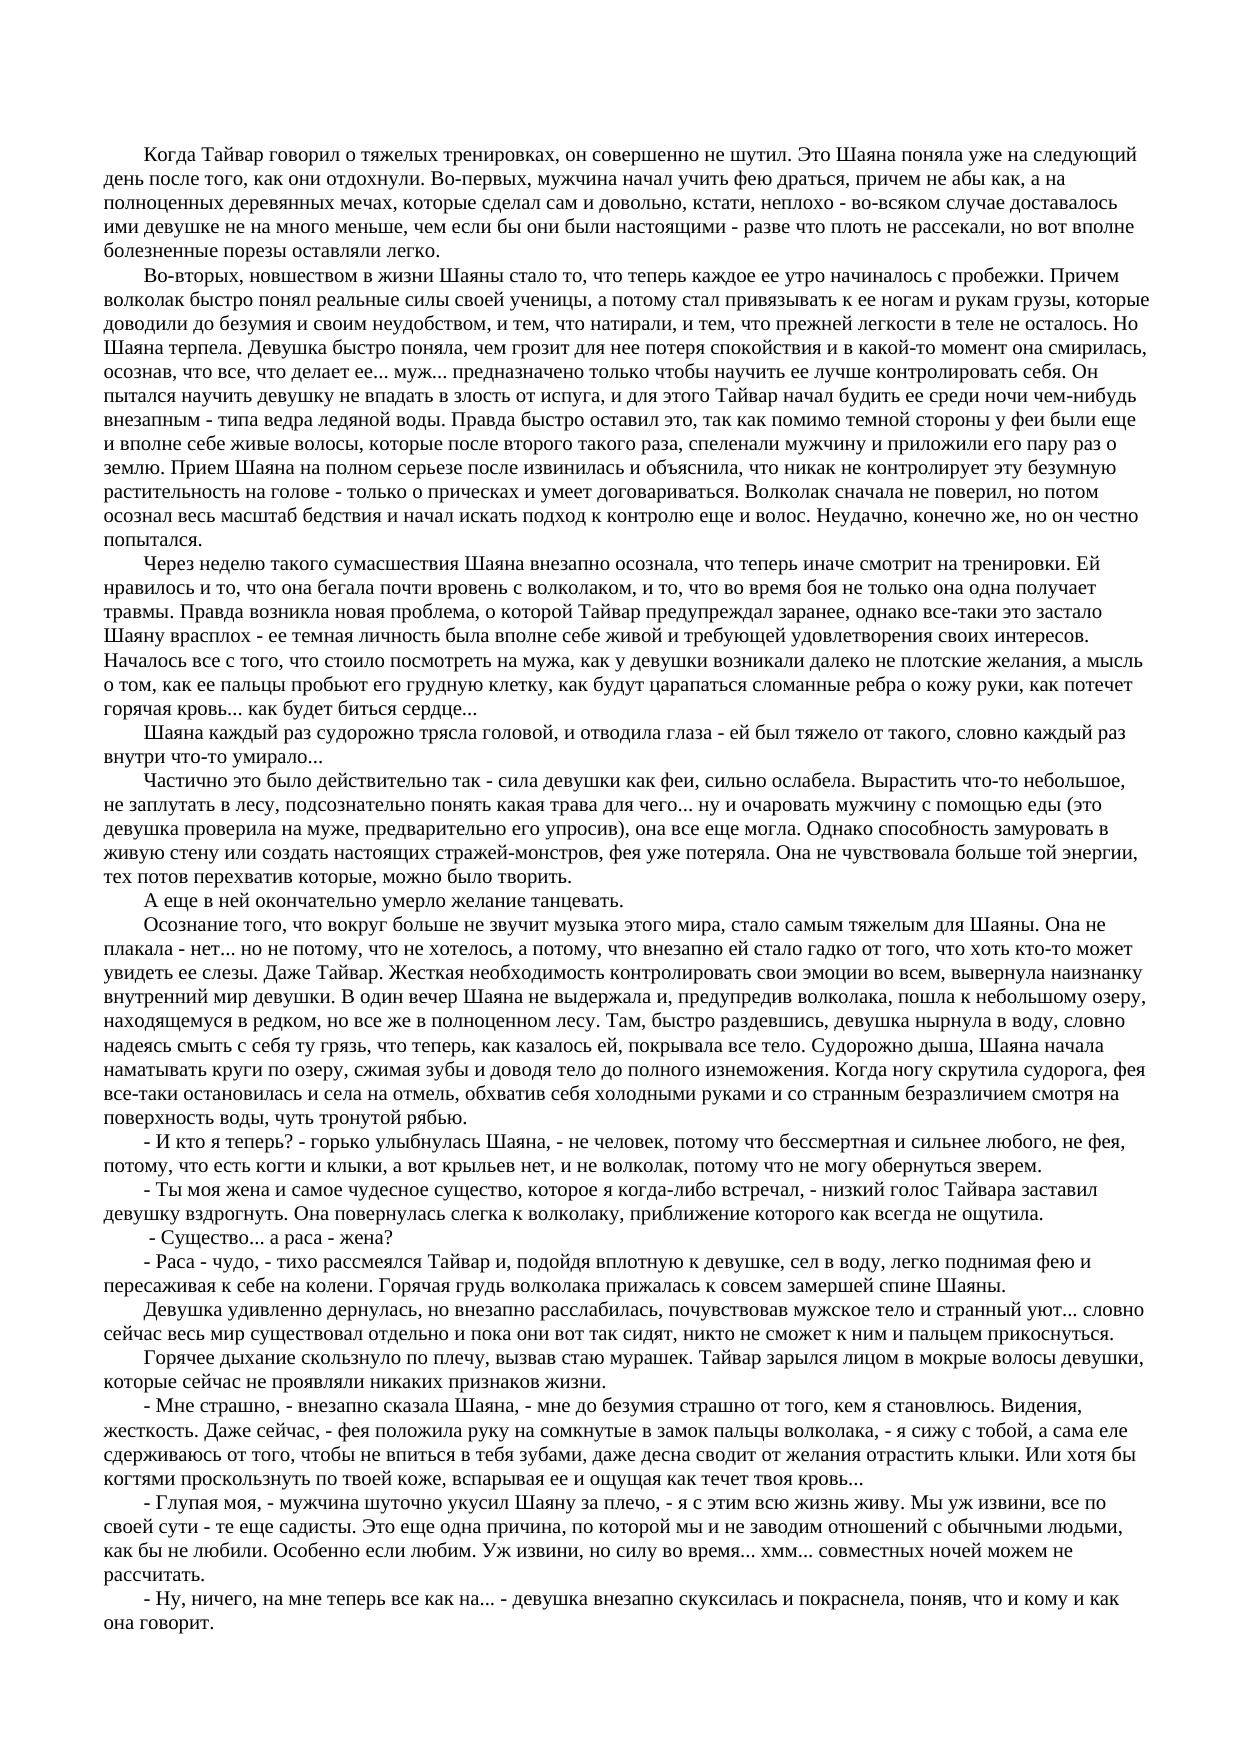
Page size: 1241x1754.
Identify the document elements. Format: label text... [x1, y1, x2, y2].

text - И кто я теперь? - горько улыбнулась Шаяна, - не человек, потому что бессмертная и сильнее любого, не фея, потому, что есть когти и клыки, а вот крыльев нет, и не волколак, потому что не могу обернуться зверем. [103, 1129, 1152, 1177]
text - Мне страшно, - внезапно сказала Шаяна, - мне до безумия страшно от того, кем я становлюсь. Видения, жесткость. Даже сейчас, - фея положила руку на сомкнутые в замок пальцы волколака, - я сижу с тобой, а сама еле сдерживаюсь от того, чтобы не впиться в тебя зубами, даже десна сводит от желания отрастить клыки. Или хотя бы когтями проскользнуть по твоей коже, вспарывая ее и ощущая как течет твоя кровь... [103, 1393, 1152, 1490]
text - Раса - чудо, - тихо рассмеялся Тайвар и, подойдя вплотную к девушке, сел в воду, легко поднимая фею и пересаживая к себе на колени. Горячая грудь волколака прижалась к совсем замершей спине Шаяны. [103, 1249, 1152, 1297]
text Через неделю такого сумасшествия Шаяна внезапно осознала, что теперь иначе смотрит на тренировки. Ей нравилось и то, что она бегала почти вровень с волколаком, и то, что во время боя не только она одна получает травмы. Правда возникла новая проблема, о которой Тайвар предупреждал заранее, однако все-таки это застало Шаяну врасплох - ее темная личность была вполне себе живой и требующей удовлетворения своих интересов. Началось все с того, что стоило посмотреть на мужа, как у девушки возникали далеко не плотские желания, а мысль о том, как ее пальцы пробьют его грудную клетку, как будут царапаться сломанные ребра о кожу руки, как потечет горячая кровь... как будет биться сердце... [103, 551, 1152, 720]
text - Ты моя жена и самое чудесное существо, которое я когда-либо встречал, - низкий голос Тайвара заставил девушку вздрогнуть. Она повернулась слегка к волколаку, приближение которого как всегда не ощутила. [103, 1177, 1152, 1225]
text Осознание того, что вокруг больше не звучит музыка этого мира, стало самым тяжелым для Шаяны. Она не плакала - нет... но не потому, что не хотелось, а потому, что внезапно ей стало гадко от того, что хоть кто-то может увидеть ее слезы. Даже Тайвар. Жесткая необходимость контролировать свои эмоции во всем, вывернула наизнанку внутренний мир девушки. В один вечер Шаяна не выдержала и, предупредив волколака, пошла к небольшому озеру, находящемуся в редком, но все же в полноценном лесу. Там, быстро раздевшись, девушка нырнула в воду, словно надеясь смыть с себя ту грязь, что теперь, как казалось ей, покрывала все тело. Судорожно дыша, Шаяна начала наматывать круги по озеру, сжимая зубы и доводя тело до полного изнеможения. Когда ногу скрутила судорога, фея все-таки остановилась и села на отмель, обхватив себя холодными руками и со странным безразличием смотря на поверхность воды, чуть тронутой рябью. [103, 912, 1152, 1129]
text - Глупая моя, - мужчина шуточно укусил Шаяну за плечо, - я с этим всю жизнь живу. Мы уж извини, все по своей сути - те еще садисты. Это еще одна причина, по которой мы и не заводим отношений с обычными людьми, как бы не любили. Особенно если любим. Уж извини, но силу во время... хмм... совместных ночей можем не рассчитать. [103, 1490, 1152, 1586]
text Шаяна каждый раз судорожно трясла головой, и отводила глаза - ей был тяжело от такого, словно каждый раз внутри что-то умирало... [103, 720, 1152, 768]
text Частично это было действительно так - сила девушки как феи, сильно ослабела. Вырастить что-то небольшое, не заплутать в лесу, подсознательно понять какая трава для чего... ну и очаровать мужчину с помощью еды (это девушка проверила на муже, предварительно его упросив), она все еще могла. Однако способность замуровать в живую стену или создать настоящих стражей-монстров, фея уже потеряла. Она не чувствовала больше той энергии, тех потов перехватив которые, можно было творить. [103, 768, 1152, 888]
text Горячее дыхание скользнуло по плечу, вызвав стаю мурашек. Тайвар зарылся лицом в мокрые волосы девушки, которые сейчас не проявляли никаких признаков жизни. [103, 1345, 1152, 1393]
text - Ну, ничего, на мне теперь все как на... - девушка внезапно скуксилась и покраснела, поняв, что и кому и как она говорит. [103, 1586, 1152, 1634]
text А еще в ней окончательно умерло желание танцевать. [103, 888, 1152, 912]
text Во-вторых, новшеством в жизни Шаяны стало то, что теперь каждое ее утро начиналось с пробежки. Причем волколак быстро понял реальные силы своей ученицы, а потому стал привязывать к ее ногам и рукам грузы, которые доводили до безумия и своим неудобством, и тем, что натирали, и тем, что прежней легкости в теле не осталось. Но Шаяна терпела. Девушка быстро поняла, чем грозит для нее потеря спокойствия и в какой-то момент она смирилась, осознав, что все, что делает ее... муж... предназначено только чтобы научить ее лучше контролировать себя. Он пытался научить девушку не впадать в злость от испуга, и для этого Тайвар начал будить ее среди ночи чем-нибудь внезапным - типа ведра ледяной воды. Правда быстро оставил это, так как помимо темной стороны у феи были еще и вполне себе живые волосы, которые после второго такого раза, спеленали мужчину и приложили его пару раз о землю. Прием Шаяна на полном серьезе после извинилась и объяснила, что никак не контролирует эту безумную растительность на голове - только о прическах и умеет договариваться. Волколак сначала не поверил, но потом осознал весь масштаб бедствия и начал искать подход к контролю еще и волос. Неудачно, конечно же, но он честно попытался. [103, 262, 1152, 551]
text - Существо... а раса - жена? [103, 1225, 1152, 1249]
text Когда Тайвар говорил о тяжелых тренировках, он совершенно не шутил. Это Шаяна поняла уже на следующий день после того, как они отдохнули. Во-первых, мужчина начал учить фею драться, причем не абы как, а на полноценных деревянных мечах, которые сделал сам и довольно, кстати, неплохо - во-всяком случае доставалось ими девушке не на много меньше, чем если бы они были настоящими - разве что плоть не рассекали, но вот вполне болезненные порезы оставляли легко. [103, 142, 1152, 262]
text Девушка удивленно дернулась, но внезапно расслабилась, почувствовав мужское тело и странный уют... словно сейчас весь мир существовал отдельно и пока они вот так сидят, никто не сможет к ним и пальцем прикоснуться. [103, 1297, 1152, 1345]
